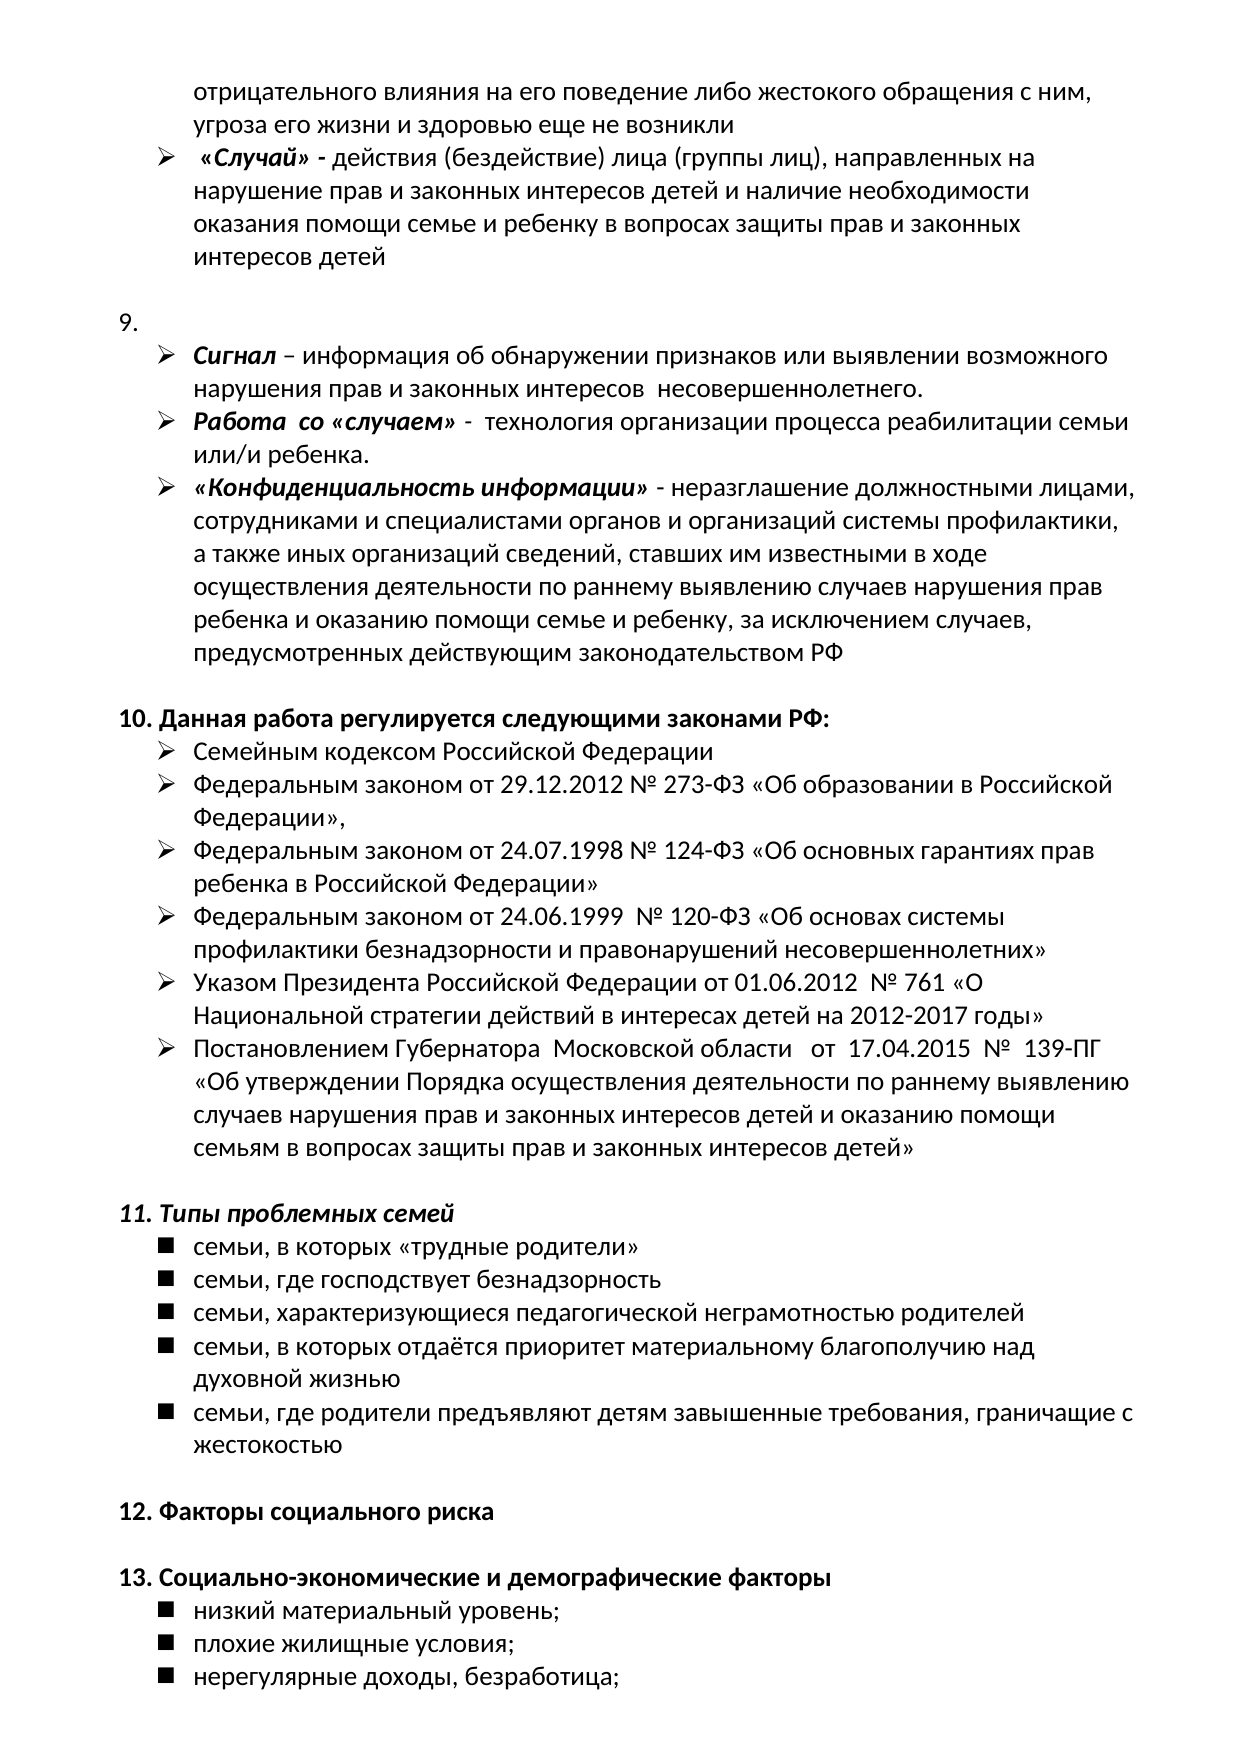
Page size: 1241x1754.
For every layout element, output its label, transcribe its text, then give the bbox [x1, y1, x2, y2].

list Указом Президента Российской Федерации от 01.06.2012 № 761 «О Национальной стратегии действий в интересах детей на 2012-2017 годы» [156, 965, 1137, 1031]
list Сигнал – информация об обнаружении признаков или выявлении возможного нарушения прав и законных интересов несовершеннолетнего. [156, 338, 1137, 404]
list Федеральным законом от 29.12.2012 № 273-ФЗ «Об образовании в Российской Федерации», [156, 767, 1137, 833]
list «Случай» - действия (бездействие) лица (группы лиц), направленных на нарушение прав и законных интересов детей и наличие необходимости оказания помощи семье и ребенку в вопросах защиты прав и законных интересов детей [156, 140, 1137, 272]
list «Конфиденциальность информации» - неразглашение должностными лицами, сотрудниками и специалистами органов и организаций системы профилактики, а также иных организаций сведений, ставших им известными в ходе осуществления деятельности по раннему выявлению случаев нарушения прав ребенка и оказанию помощи семье и ребенку, за исключением случаев, предусмотренных действующим законодательством РФ [156, 470, 1137, 668]
text 11. Типы проблемных семей [118, 1197, 1137, 1229]
list Федеральным законом от 24.07.1998 № 124-ФЗ «Об основных гарантиях прав ребенка в Российской Федерации» [156, 833, 1137, 899]
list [156, 74, 1137, 140]
list семьи, где господствует безнадзорность [156, 1263, 1137, 1296]
list низкий материальный уровень; [156, 1593, 1137, 1626]
list семьи, в которых отдаётся приоритет материальному благополучию над духовной жизнью [156, 1329, 1137, 1395]
text 10. Данная работа регулируется следующими законами РФ: [118, 701, 1137, 734]
list плохие жилищные условия; [156, 1626, 1137, 1659]
list семьи, где родители предъявляют детям завышенные требования, граничащие с жестокостью [156, 1395, 1137, 1461]
list Федеральным законом от 24.06.1999 № 120-ФЗ «Об основах системы профилактики безнадзорности и правонарушений несовершеннолетних» [156, 899, 1137, 965]
list нерегулярные доходы, безработица; [156, 1659, 1137, 1692]
text 12. Факторы социального риска [118, 1494, 1137, 1527]
text 9. [118, 305, 1137, 338]
list Семейным кодексом Российской Федерации [156, 734, 1137, 767]
list Работа со «случаем» - технология организации процесса реабилитации семьи или/и ребенка. [156, 404, 1137, 470]
list семьи, в которых «трудные родители» [156, 1229, 1137, 1263]
list Постановлением Губернатора Московской области от 17.04.2015 № 139-ПГ «Об утверждении Порядка осуществления деятельности по раннему выявлению случаев нарушения прав и законных интересов детей и оказанию помощи семьям в вопросах защиты прав и законных интересов детей» [156, 1031, 1137, 1163]
text 13. Социально-экономические и демографические факторы [118, 1560, 1137, 1593]
list семьи, характеризующиеся педагогической неграмотностью родителей [156, 1296, 1137, 1329]
